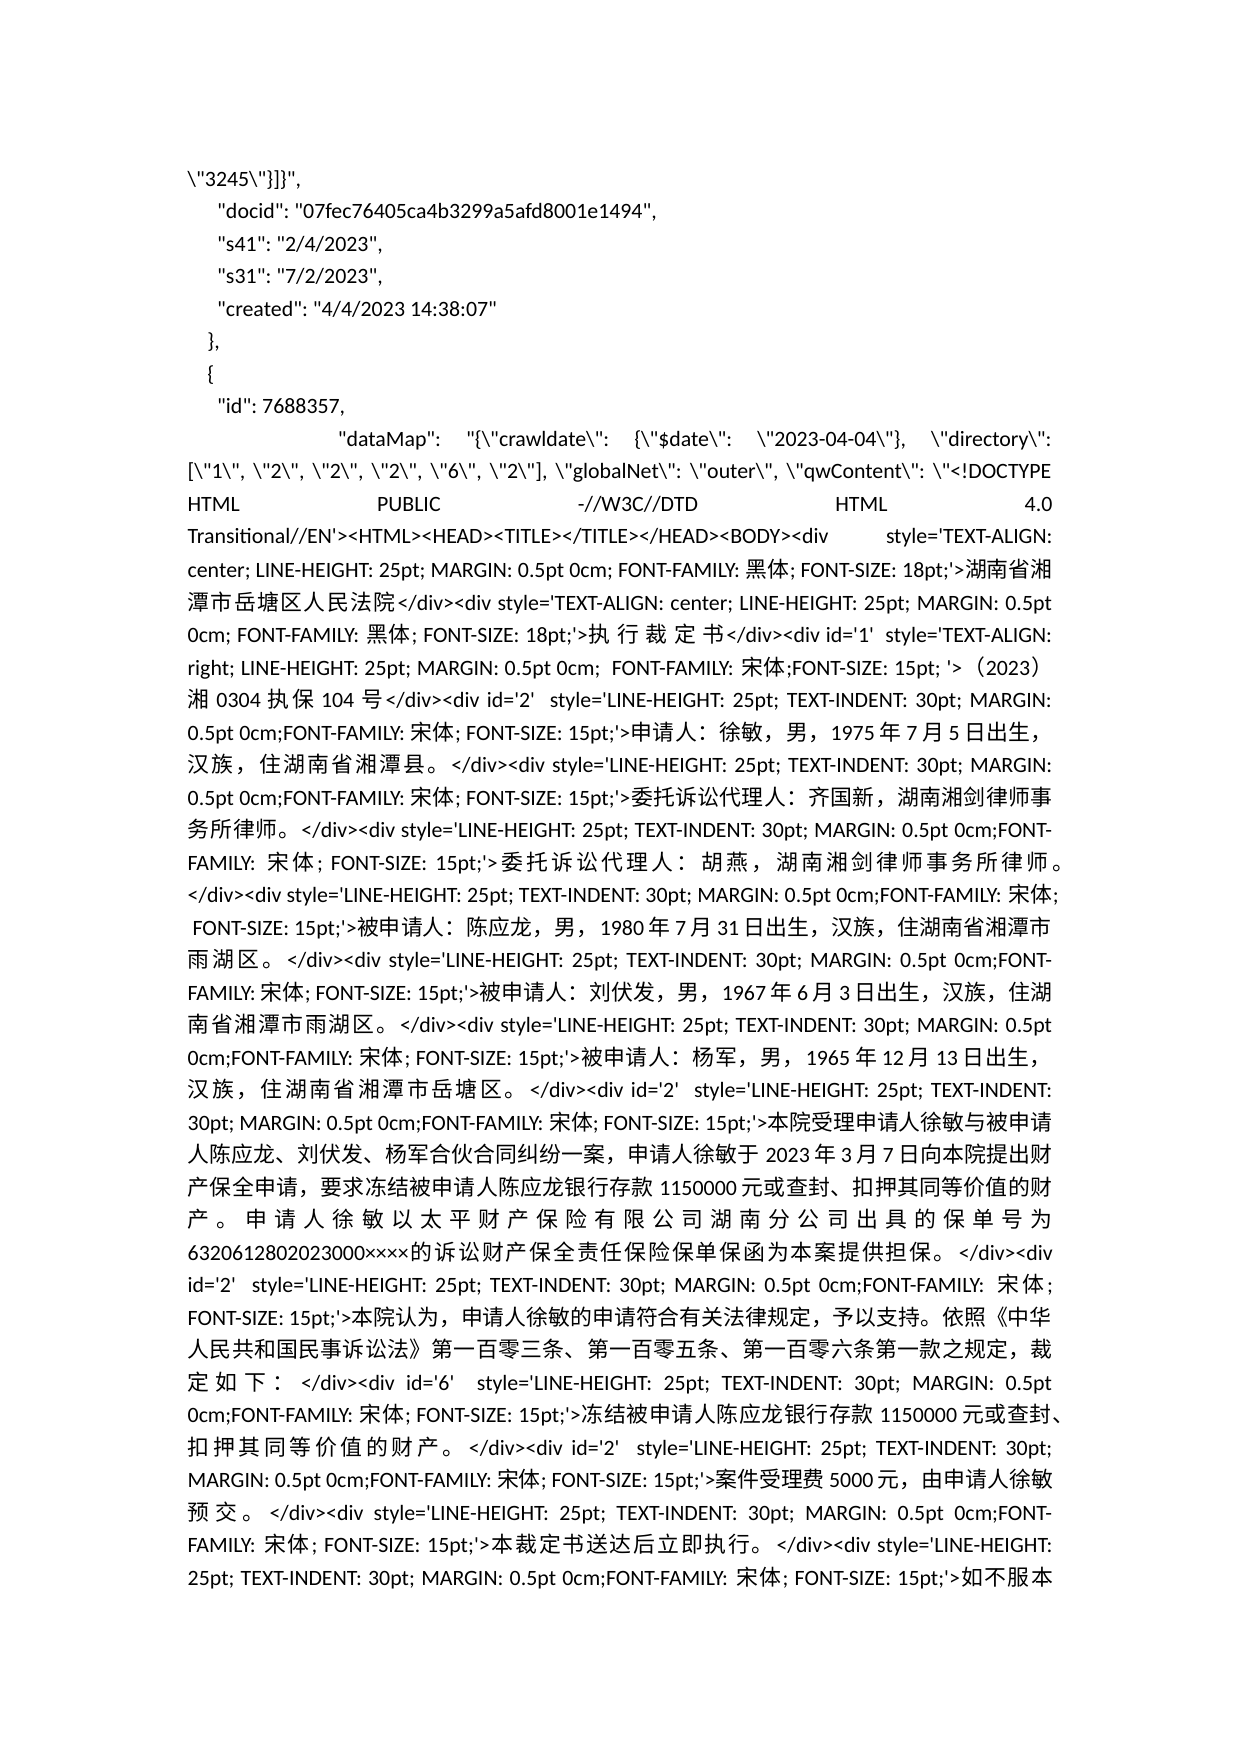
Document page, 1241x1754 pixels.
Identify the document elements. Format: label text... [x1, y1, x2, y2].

text }, [187, 324, 1053, 357]
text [187, 422, 1053, 1592]
text "id": 7688357, [187, 389, 1053, 422]
text "s41": "2/4/2023", [187, 227, 1053, 259]
text "s31": "7/2/2023", [187, 259, 1053, 292]
text "created": "4/4/2023 14:38:07" [187, 292, 1053, 324]
text "docid": "07fec76405ca4b3299a5afd8001e1494", [187, 194, 1053, 227]
text { [187, 357, 1053, 389]
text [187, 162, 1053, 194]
